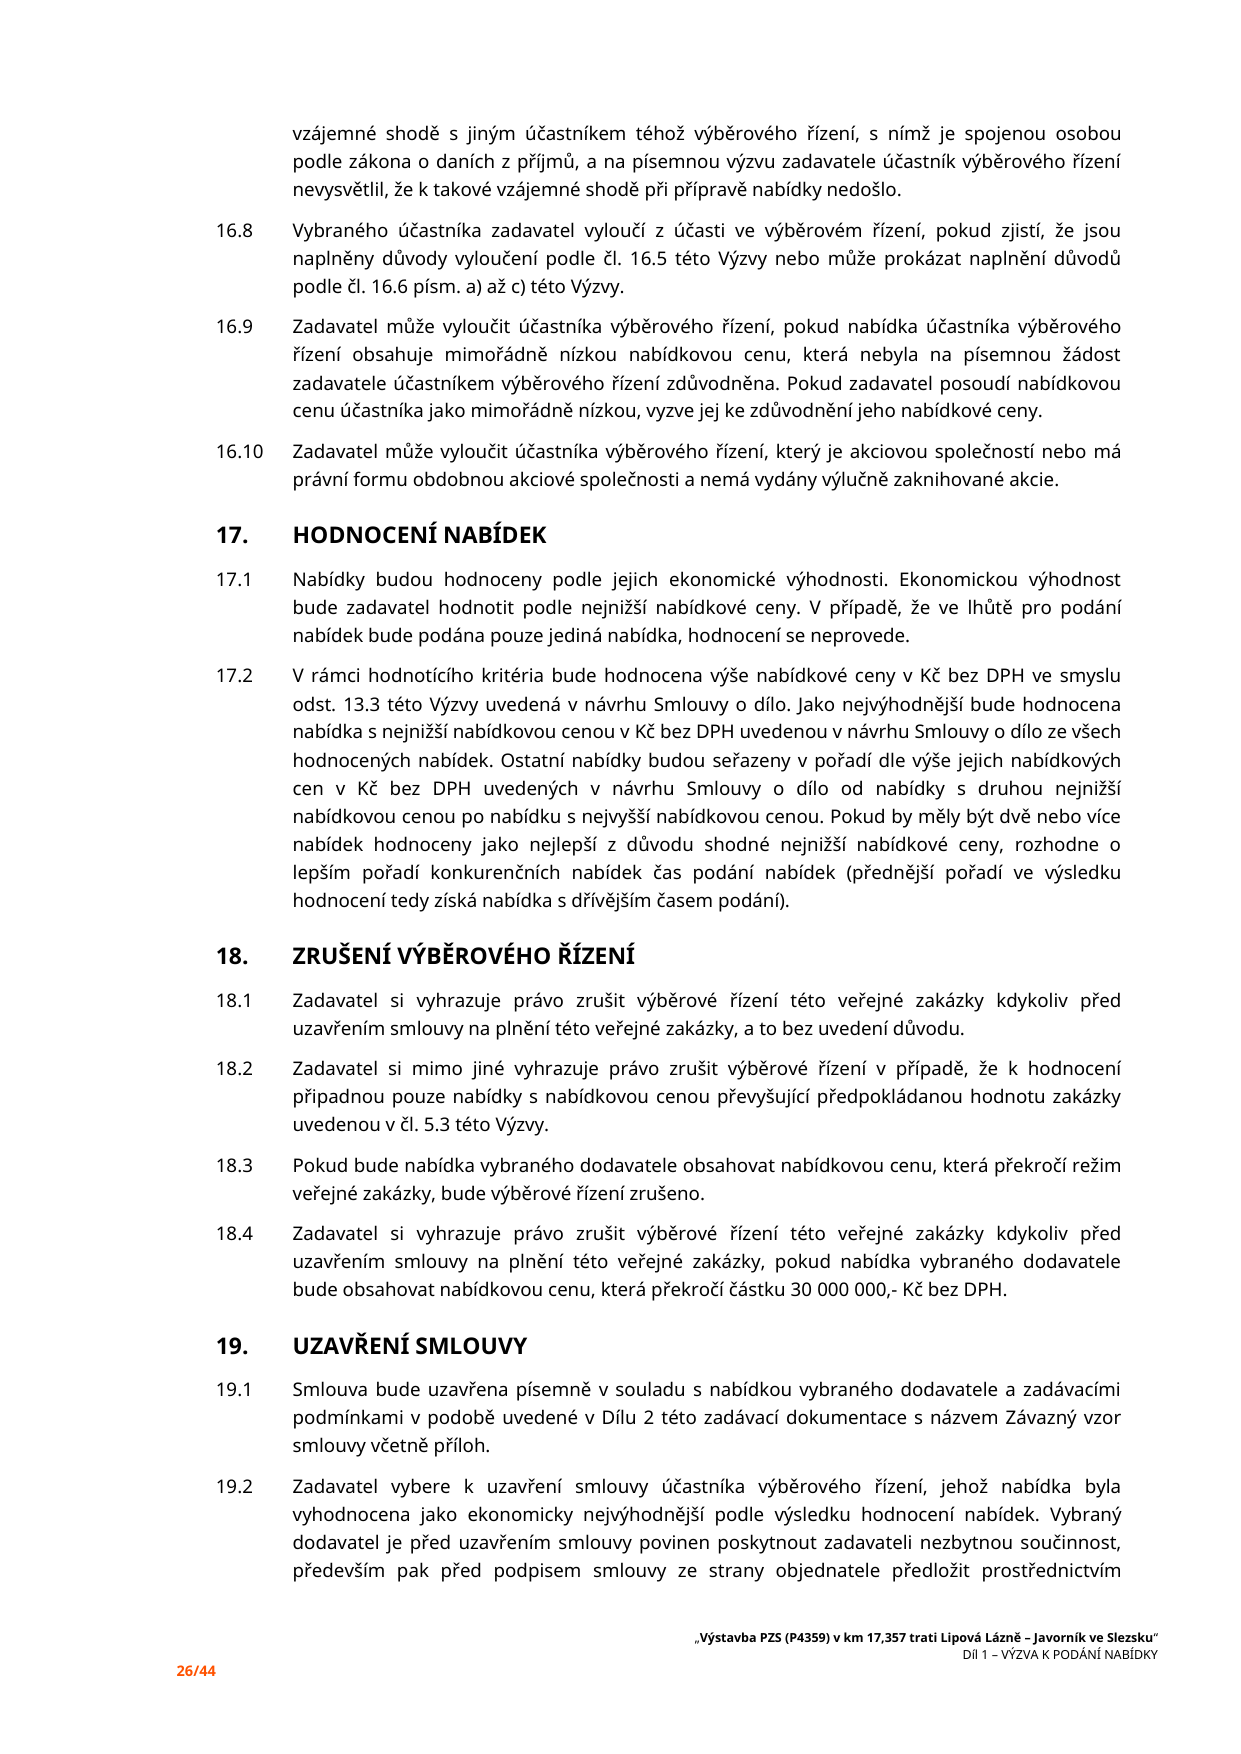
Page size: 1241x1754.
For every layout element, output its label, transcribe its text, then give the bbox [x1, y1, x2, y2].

text ZRUŠENÍ VÝBĚROVÉHO ŘÍZENÍ [216, 940, 1122, 971]
text Zadavatel může vyloučit účastníka výběrového řízení, který je akciovou společností nebo má právní formu obdobnou akciové společnosti a nemá vydány výlučně zaknihované akcie. [216, 438, 1122, 492]
text Vybraného účastníka zadavatel vyloučí z účasti ve výběrovém řízení, pokud zjistí, že jsou naplněny důvody vyloučení podle čl. 16.5 této Výzvy nebo může prokázat naplnění důvodů podle čl. 16.6 písm. a) až c) této Výzvy. [216, 217, 1122, 299]
text Zadavatel může vyloučit účastníka výběrového řízení, pokud nabídka účastníka výběrového řízení obsahuje mimořádně nízkou nabídkovou cenu, která nebyla na písemnou žádost zadavatele účastníkem výběrového řízení zdůvodněna. Pokud zadavatel posoudí nabídkovou cenu účastníka jako mimořádně nízkou, vyzve jej ke zdůvodnění jeho nabídkové ceny. [216, 314, 1122, 423]
text HODNOCENÍ NABÍDEK [216, 519, 1122, 551]
text Zadavatel si mimo jiné vyhrazuje právo zrušit výběrové řízení v případě, že k hodnocení připadnou pouze nabídky s nabídkovou cenou převyšující předpokládanou hodnotu zakázky uvedenou v čl. 5.3 této Výzvy. [216, 1055, 1122, 1137]
text Nabídky budou hodnoceny podle jejich ekonomické výhodnosti. Ekonomickou výhodnost bude zadavatel hodnotit podle nejnižší nabídkové ceny. V případě, že ve lhůtě pro podání nabídek bude podána pouze jediná nabídka, hodnocení se neprovede. [216, 566, 1122, 648]
text Smlouva bude uzavřena písemně v souladu s nabídkou vybraného dodavatele a zadávacími podmínkami v podobě uvedené v Dílu 2 této zadávací dokumentace s názvem Závazný vzor smlouvy včetně příloh. [216, 1376, 1122, 1458]
text Pokud bude nabídka vybraného dodavatele obsahovat nabídkovou cenu, která překročí režim veřejné zakázky, bude výběrové řízení zrušeno. [216, 1152, 1122, 1206]
text Zadavatel si vyhrazuje právo zrušit výběrové řízení této veřejné zakázky kdykoliv před uzavřením smlouvy na plnění této veřejné zakázky, a to bez uvedení důvodu. [216, 987, 1122, 1040]
text UZAVŘENÍ SMLOUVY [216, 1329, 1122, 1361]
text Zadavatel si vyhrazuje právo zrušit výběrové řízení této veřejné zakázky kdykoliv před uzavřením smlouvy na plnění této veřejné zakázky, pokud nabídka vybraného dodavatele bude obsahovat nabídkovou cenu, která překročí částku 30 000 000,- Kč bez DPH. [216, 1221, 1122, 1302]
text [216, 121, 1122, 202]
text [216, 1473, 1122, 1583]
text V rámci hodnotícího kritéria bude hodnocena výše nabídkové ceny v Kč bez DPH ve smyslu odst. 13.3 této Výzvy uvedená v návrhu Smlouvy o dílo. Jako nejvýhodnější bude hodnocena nabídka s nejnižší nabídkovou cenou v Kč bez DPH uvedenou v návrhu Smlouvy o dílo ze všech hodnocených nabídek. Ostatní nabídky budou seřazeny v pořadí dle výše jejich nabídkových cen v Kč bez DPH uvedených v návrhu Smlouvy o dílo od nabídky s druhou nejnižší nabídkovou cenou po nabídku s nejvyšší nabídkovou cenou. Pokud by měly být dvě nebo více nabídek hodnoceny jako nejlepší z důvodu shodné nejnižší nabídkové ceny, rozhodne o lepším pořadí konkurenčních nabídek čas podání nabídek (přednější pořadí ve výsledku hodnocení tedy získá nabídka s dřívějším časem podání). [216, 663, 1122, 912]
